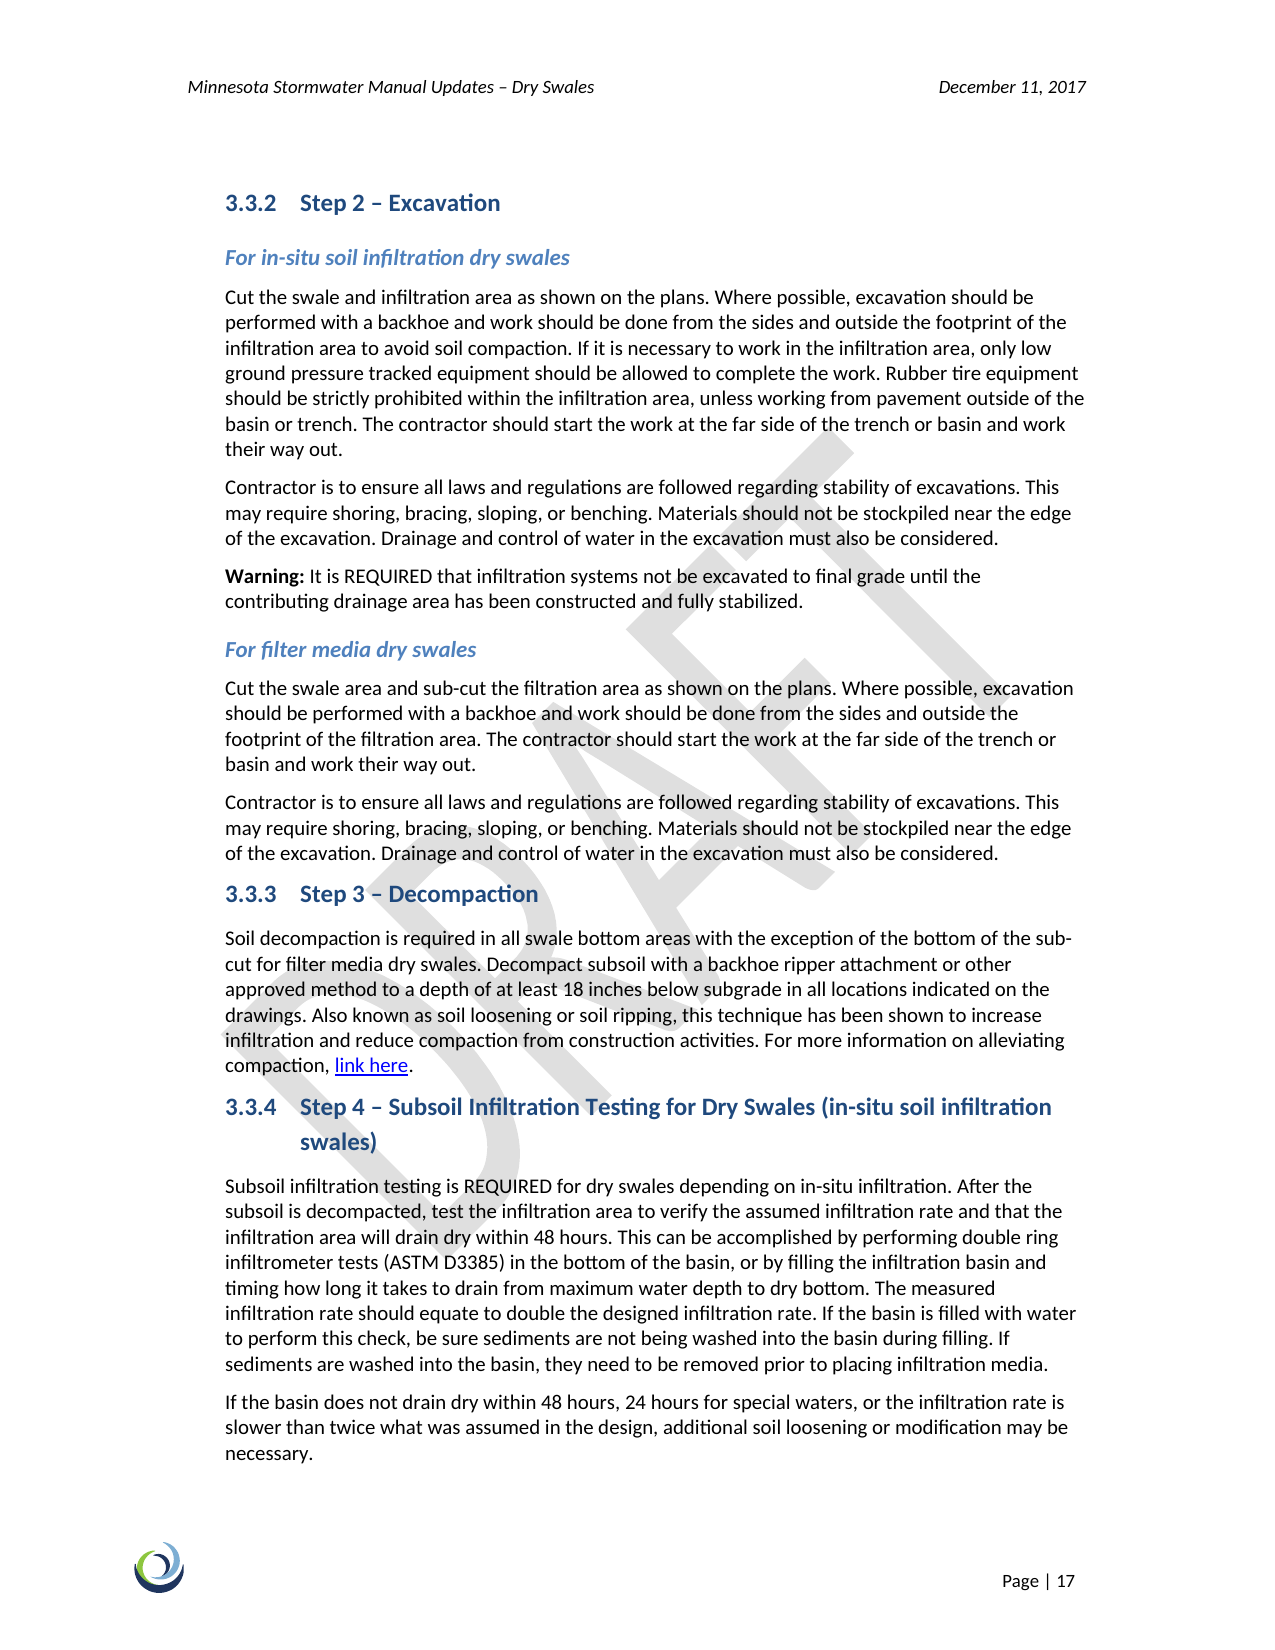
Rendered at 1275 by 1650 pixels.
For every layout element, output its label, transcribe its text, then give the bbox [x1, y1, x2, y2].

text Soil decompaction is required in all swale bottom areas with the exception of the bottom of the sub-cut for filter media dry swales. Decompact subsoil with a backhoe ripper attachment or other approved method to a depth of at least 18 inches below subgrade in all locations indicated on the drawings. Also known as soil loosening or soil ripping, this technique has been shown to increase infiltration and reduce compaction from construction activities. For more information on alleviating compaction, link here. [225, 1014, 1087, 1167]
subtitle For filter media dry swales [225, 723, 1087, 751]
text Warning: It is REQUIRED that infiltration systems not be excavated to final grade until the contributing drainage area has been constructed and fully stabilized. [225, 652, 1087, 703]
text Contractor is to ensure all laws and regulations are followed regarding stability of excavations. This may require shoring, bracing, sloping, or benching. Materials should not be stockpiled near the edge of the excavation. Drainage and control of water in the excavation must also be considered. [225, 878, 1087, 954]
text Contractor is to ensure all laws and regulations are followed regarding stability of excavations. This may require shoring, bracing, sloping, or benching. Materials should not be stockpiled near the edge of the excavation. Drainage and control of water in the excavation must also be considered. [225, 563, 1087, 639]
list Remove all existing features marked for removal and required earthwork [225, 238, 1087, 264]
text Cut the swale area and sub-cut the filtration area as shown on the plans. Where possible, excavation should be performed with a backhoe and work should be done from the sides and outside the footprint of the filtration area. The contractor should start the work at the far side of the trench or basin and work their way out. [225, 764, 1087, 866]
subtitle For in-situ soil infiltration dry swales [225, 332, 1087, 360]
text Subsoil infiltration testing is REQUIRED for dry swales depending on in-situ infiltration. After the subsoil is decompacted, test the infiltration area to verify the assumed infiltration rate and that the infiltration area will drain dry within 48 hours. This can be accomplished by performing double ring infiltrometer tests (ASTM D3385) in the bottom of the basin, or by filling the infiltration basin and timing how long it takes to drain from maximum water depth to dry bottom. The measured infiltration rate should equate to double the designed infiltration rate. If the basin is filled with water to perform this check, be sure sediments are not being washed into the basin during filling. If sediments are washed into the basin, they need to be removed prior to placing infiltration media. [225, 1262, 1087, 1465]
list Step 2 – Excavation [225, 276, 1087, 307]
list Step 4 – Subsoil Infiltration Testing for Dry Swales (in-situ soil infiltration swales) [225, 1179, 1087, 1245]
text Cut the swale and infiltration area as shown on the plans. Where possible, excavation should be performed with a backhoe and work should be done from the sides and outside the footprint of the infiltration area to avoid soil compaction. If it is necessary to work in the infiltration area, only low ground pressure tracked equipment should be allowed to complete the work. Rubber tire equipment should be strictly prohibited within the infiltration area, unless working from pavement outside of the basin or trench. The contractor should start the work at the far side of the trench or basin and work their way out. [225, 373, 1087, 551]
list Arrange to locate, mark, and protect all existing utilities and underground facilities in the areas of work. [225, 187, 1087, 238]
list Step 3 – Decompaction [225, 967, 1087, 997]
